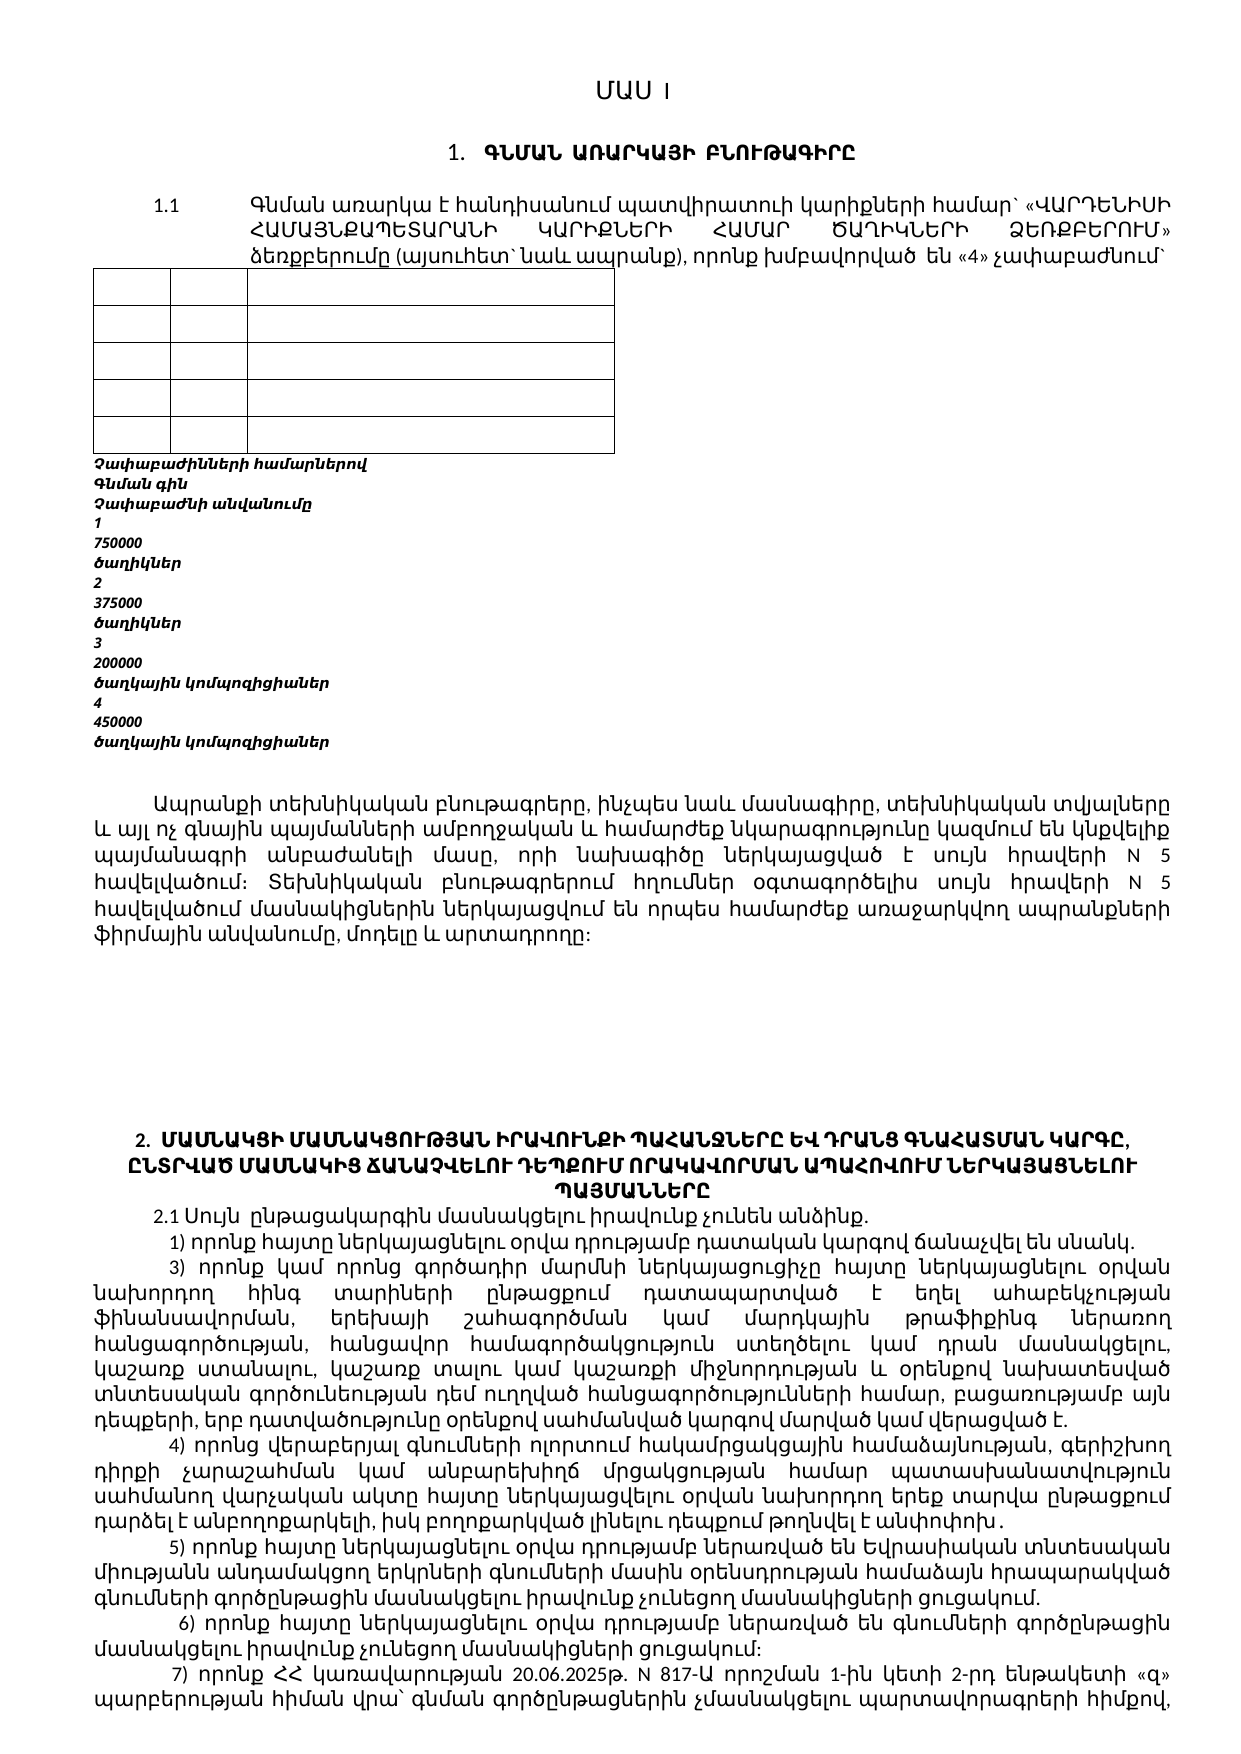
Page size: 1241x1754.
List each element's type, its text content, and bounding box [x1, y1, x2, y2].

text ՄԱՍ I [94, 75, 1171, 106]
text Ապրանքի տեխնիկական բնութագրերը, ինչպես նաև մասնագիրը, տեխնիկական տվյալները և այլ ոչ գնային պայմանների ամբողջական և համարժեք նկարագրությունը կազմում են կնքվելիք պայմանագրի անբաժանելի մասը, որի նախագիծը ներկայացված է սույն հրավերի N 5 հավելվածում։ Տեխնիկական բնութագրերում հղումներ օգտագործելիս սույն հրավերի N 5 հավելվածում մասնակիցներին ներկայացվում են որպես համարժեք առաջարկվող ապրանքների ֆիրմային անվանումը, մոդելը և արտադրողը: [94, 791, 1171, 947]
text 2. ՄԱՍՆԱԿՑԻ ՄԱՍՆԱԿՑՈՒԹՅԱՆ ԻՐԱՎՈՒՆՔԻ ՊԱՀԱՆՋՆԵՐԸ ԵՎ ԴՐԱՆՑ ԳՆԱՀԱՏՄԱՆ ԿԱՐԳԸ, ԸՆՏՐՎԱԾ ՄԱՍՆԱԿԻՑ ՃԱՆԱՉՎԵԼՈՒ ԴԵՊՔՈՒՄ ՈՐԱԿԱՎՈՐՄԱՆ ԱՊԱՀՈՎՈՒՄ ՆԵՐԿԱՅԱՑՆԵԼՈՒ ՊԱՅՄԱՆՆԵՐԸ [94, 1127, 1171, 1204]
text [94, 1661, 1171, 1712]
text 1) որոնք հայտը ներկայացնելու օրվա դրությամբ դատական կարգով ճանաչվել են սնանկ. [94, 1229, 1171, 1254]
subtitle Գնման առարկա է հանդիսանում պատվիրատուի կարիքների համար` «ՎԱՐԴԵՆԻՍԻ ՀԱՄԱՅՆՔԱՊԵՏԱՐԱՆԻ ԿԱՐԻՔՆԵՐԻ ՀԱՄԱՐ ԾԱՂԻԿՆԵՐԻ ՁԵՌՔԲԵՐՈՒՄ» ձեռքբերումը (այսուհետ` նաև ապրանք), որոնք խմբավորված են «4» չափաբաժնում` [153, 192, 1171, 268]
text 2.1 Սույն ընթացակարգին մասնակցելու իրավունք չունեն անձինք. [94, 1204, 1171, 1229]
text 4) որոնց վերաբերյալ գնումների ոլորտում հակամրցակցային համաձայնության, գերիշխող դիրքի չարաշահման կամ անբարեխիղճ մրցակցության համար պատասխանատվություն սահմանող վարչական ակտը հայտը ներկայացվելու օրվան նախորդող երեք տարվա ընթացքում դարձել է անբողոքարկելի, իսկ բողոքարկված լինելու դեպքում թողնվել է անփոփոխ․ [94, 1432, 1171, 1534]
text 6) որոնք հայտը ներկայացնելու օրվա դրությամբ ներառված են գնումների գործընթացին մասնակցելու իրավունք չունեցող մասնակիցների ցուցակում: [94, 1610, 1171, 1661]
list ԳՆՄԱՆ ԱՌԱՐԿԱՅԻ ԲՆՈՒԹԱԳԻՐԸ [131, 136, 1171, 167]
text 5) որոնք հայտը ներկայացնելու օրվա դրությամբ ներառված են Եվրասիական տնտեսական միությանն անդամակցող երկրների գնումների մասին օրենսդրության համաձայն հրապարակված գնումների գործընթացին մասնակցելու իրավունք չունեցող մասնակիցների ցուցակում. [94, 1534, 1171, 1610]
text 3) որոնք կամ որոնց գործադիր մարմնի ներկայացուցիչը հայտը ներկայացնելու օրվան նախորդող հինգ տարիների ընթացքում դատապարտված է եղել ահաբեկչության ֆինանսավորման, երեխայի շահագործման կամ մարդկային թրաֆիքինգ ներառող հանցագործության, հանցավոր համագործակցություն ստեղծելու կամ դրան մասնակցելու, կաշառք ստանալու, կաշառք տալու կամ կաշառքի միջնորդության և օրենքով նախատեսված տնտեսական գործունեության դեմ ուղղված հանցագործությունների համար, բացառությամբ այն դեպքերի, երբ դատվածությունը օրենքով սահմանված կարգով մարված կամ վերացված է. [94, 1254, 1171, 1432]
